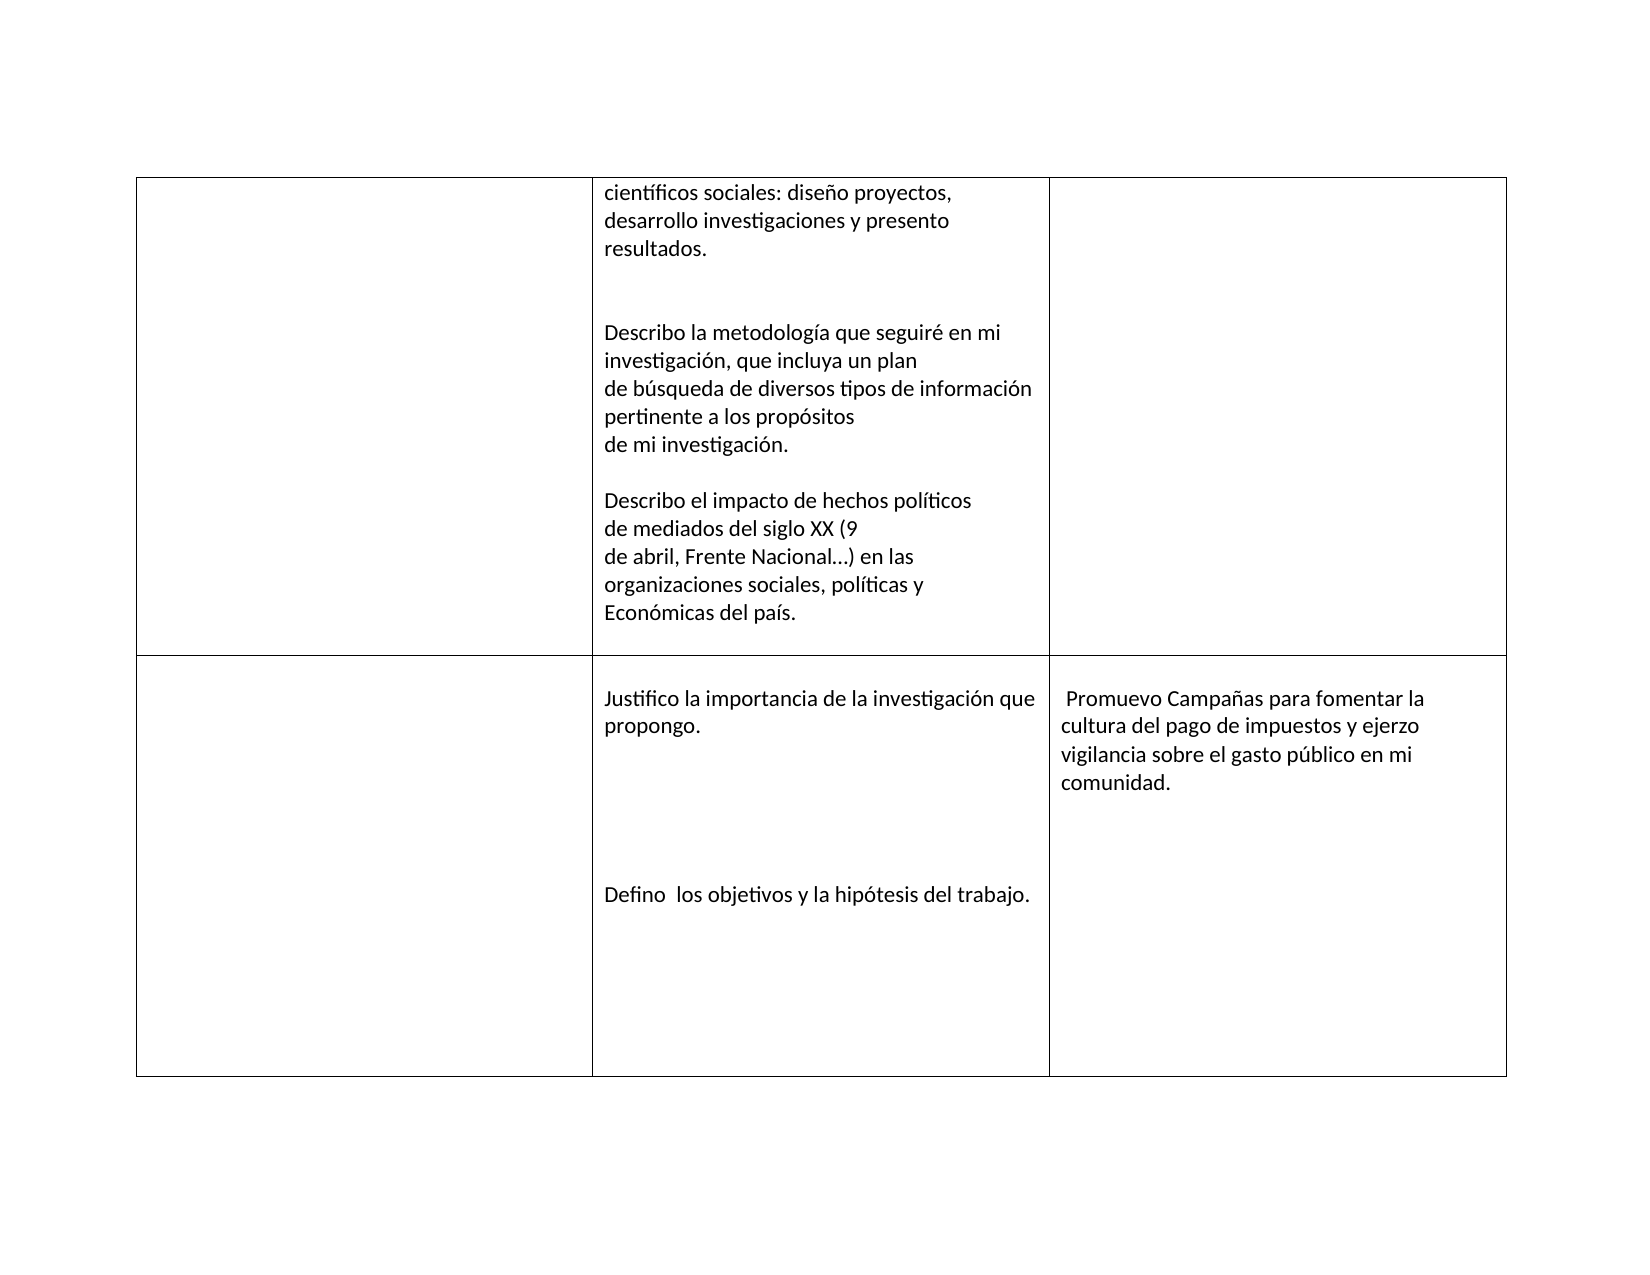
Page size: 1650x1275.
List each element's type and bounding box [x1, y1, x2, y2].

table_cell [593, 656, 1049, 1076]
table_cell [593, 178, 1049, 654]
table_cell [1050, 656, 1506, 1076]
table_cell [1050, 178, 1506, 654]
table_cell [137, 178, 592, 654]
table_cell [137, 656, 592, 1076]
